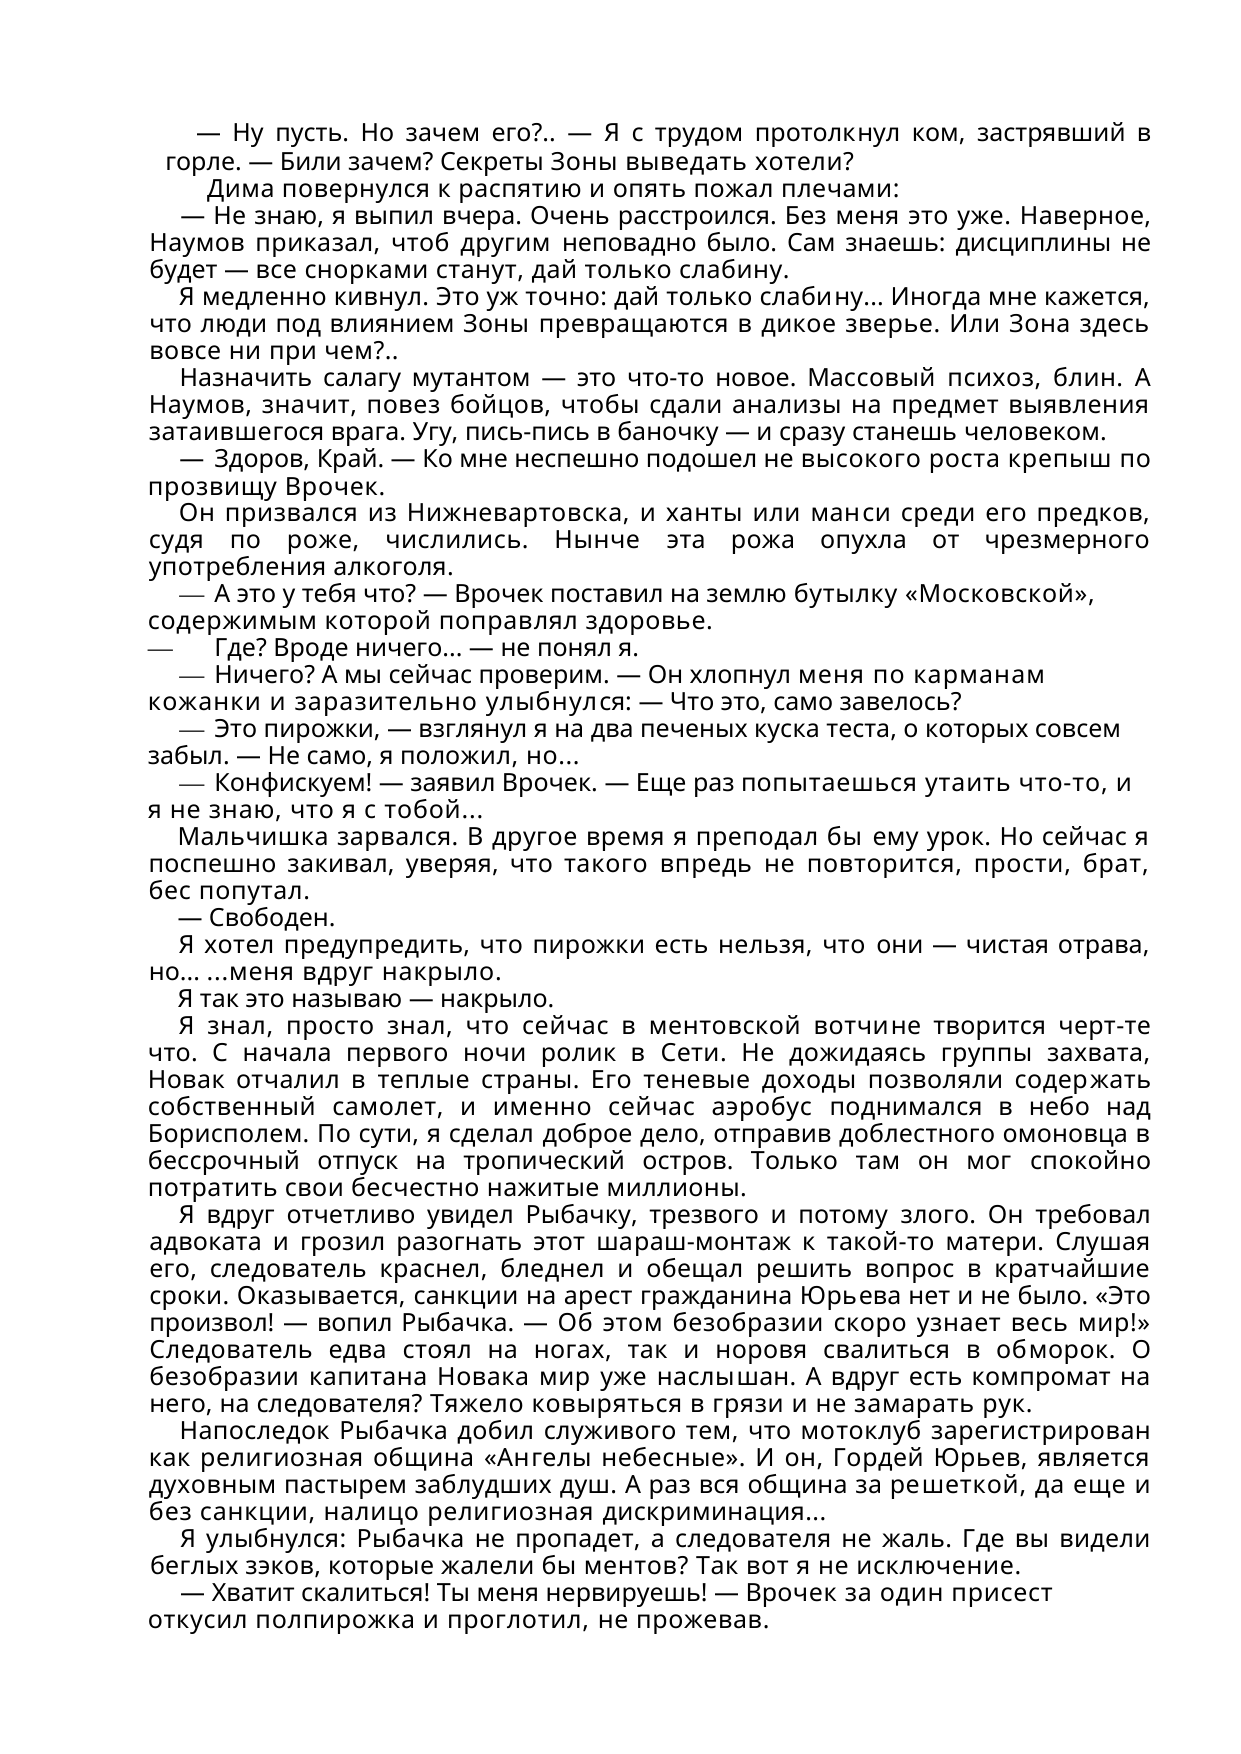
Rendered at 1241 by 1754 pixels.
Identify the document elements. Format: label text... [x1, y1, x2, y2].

text — Не знаю, я выпил вчера. Очень расстроился. Без меня это уже. Наверное, Наумов приказал, чтоб другим неповадно было. Сам знаешь: дисциплины не будет — все снорками станут, дай только слабину. [149, 203, 1152, 284]
list Конфискуем! — заявил Врочек. — Еще раз попытаешься утаить что-то, и я не знаю, что я с тобой... [148, 770, 1152, 824]
list Ничего? А мы сейчас проверим. — Он хлопнул меня по карманам кожанки и заразительно улыбнулся: — Что это, само завелось? [148, 662, 1152, 716]
list Где? Вроде ничего... — не понял я. [148, 635, 1152, 662]
text Напоследок Рыбачка добил служивого тем, что мотоклуб зарегистрирован как религиозная община «Ангелы небесные». И он, Гордей Юрьев, является духовным пастырем заблудших душ. А раз вся община за решеткой, да еще и без санкции, налицо религиозная дискриминация... [149, 1418, 1151, 1526]
text Я медленно кивнул. Это уж точно: дай только слабину... Иногда мне кажется, что люди под влиянием Зоны превращаются в дикое зверье. Или Зона здесь вовсе ни при чем?.. [149, 284, 1151, 365]
text Я знал, просто знал, что сейчас в ментовской вотчине творится черт-те что. С начала первого ночи ролик в Сети. Не дожидаясь группы захвата, Новак отчалил в теплые страны. Его теневые доходы позволяли содержать собственный самолет, и именно сейчас аэробус поднимался в небо над Борисполем. По сути, я сделал доброе дело, отправив доблестного омоновца в бессрочный отпуск на тропический остров. Только там он мог спокойно потратить свои бесчестно нажитые миллионы. [148, 1013, 1151, 1202]
text — Хватит скалиться! Ты меня нервируешь! — Врочек за один присест откусил полпирожка и проглотил, не прожевав. [148, 1579, 1152, 1633]
list А это у тебя что? — Врочек поставил на землю бутылку «Московской», содержимым которой поправлял здоровье. [148, 581, 1152, 635]
text — Ну пусть. Но зачем его?.. — Я с трудом протолкнул ком, застрявший в горле. — Били зачем? Секреты Зоны выведать хотели? [165, 118, 1152, 176]
text Он призвался из Нижневартовска, и ханты или манси среди его предков, судя по роже, числились. Нынче эта рожа опухла от чрезмерного употребления алкоголя. [149, 500, 1150, 581]
text Мальчишка зарвался. В другое время я преподал бы ему урок. Но сейчас я поспешно закивал, уверяя, что такого впредь не повторится, прости, брат, бес попутал. [148, 824, 1150, 905]
text Назначить салагу мутантом — это что-то новое. Массовый психоз, блин. А Наумов, значит, повез бойцов, чтобы сдали анализы на предмет выявления затаившегося врага. Угу, пись-пись в баночку — и сразу станешь человеком. [149, 365, 1151, 446]
text Я так это называю — накрыло. [148, 986, 1152, 1013]
list Это пирожки, — взглянул я на два печеных куска теста, о которых совсем забыл. — Не само, я положил, но... [148, 716, 1152, 770]
text — Свободен. [148, 905, 1152, 932]
text Я хотел предупредить, что пирожки есть нельзя, что они — чистая отрава, но... ...меня вдруг накрыло. [149, 932, 1150, 986]
text Дима повернулся к распятию и опять пожал плечами: [177, 176, 1152, 203]
text Я улыбнулся: Рыбачка не пропадет, а следователя не жаль. Где вы видели беглых зэков, которые жалели бы ментов? Так вот я не исключение. [150, 1526, 1152, 1579]
text Я вдруг отчетливо увидел Рыбачку, трезвого и потому злого. Он требовал адвоката и грозил разогнать этот шараш-монтаж к такой-то матери. Слушая его, следователь краснел, бледнел и обещал решить вопрос в кратчайшие сроки. Оказывается, санкции на арест гражданина Юрьева нет и не было. «Это произвол! — вопил Рыбачка. — Об этом безобразии скоро узнает весь мир!» Следователь едва стоял на ногах, так и норовя свалиться в обморок. О безобразии капитана Новака мир уже наслышан. А вдруг есть компромат на него, на следователя? Тяжело ковыряться в грязи и не замарать рук. [149, 1202, 1151, 1418]
text — Здоров, Край. — Ко мне неспешно подошел не высокого роста крепыш по прозвищу Врочек. [148, 446, 1152, 500]
